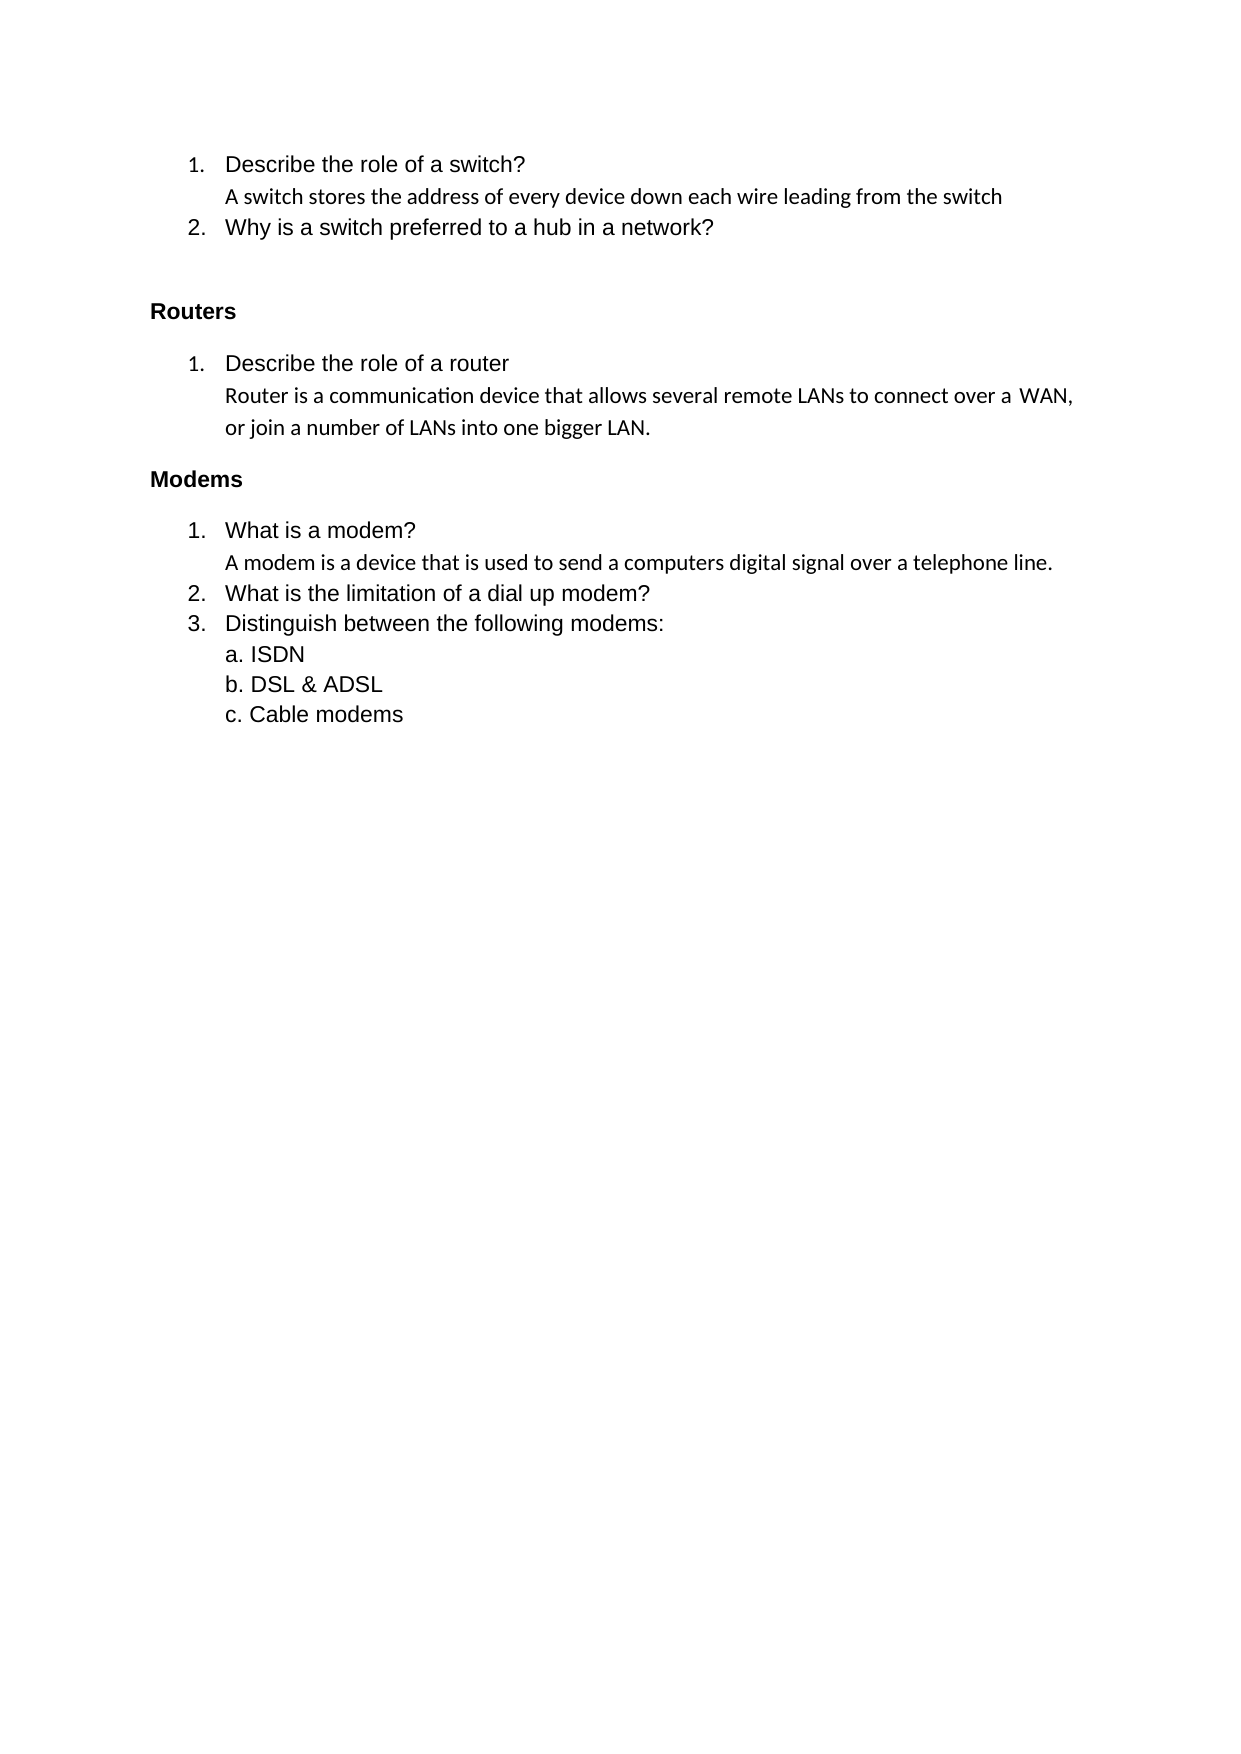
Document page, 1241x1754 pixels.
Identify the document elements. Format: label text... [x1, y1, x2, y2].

list Describe the role of a switch? A switch stores the address of every device down each wire leading from the switch [187, 150, 1090, 210]
list What is a modem? A modem is a device that is used to send a computers digital signal over a telephone line. [187, 517, 1090, 576]
list Distinguish between the following modems: a. ISDN b. DSL & ADSL c. Cable modems [187, 610, 1090, 727]
text Modems [150, 466, 1090, 493]
text Routers [150, 298, 1090, 324]
list What is the limitation of a dial up modem? [187, 580, 1090, 606]
list Describe the role of a router Router is a communication device that allows several remote LANs to connect over a WAN, or join a number of LANs into one bigger LAN. [187, 349, 1090, 441]
list Why is a switch preferred to a hub in a network? [187, 214, 1090, 273]
